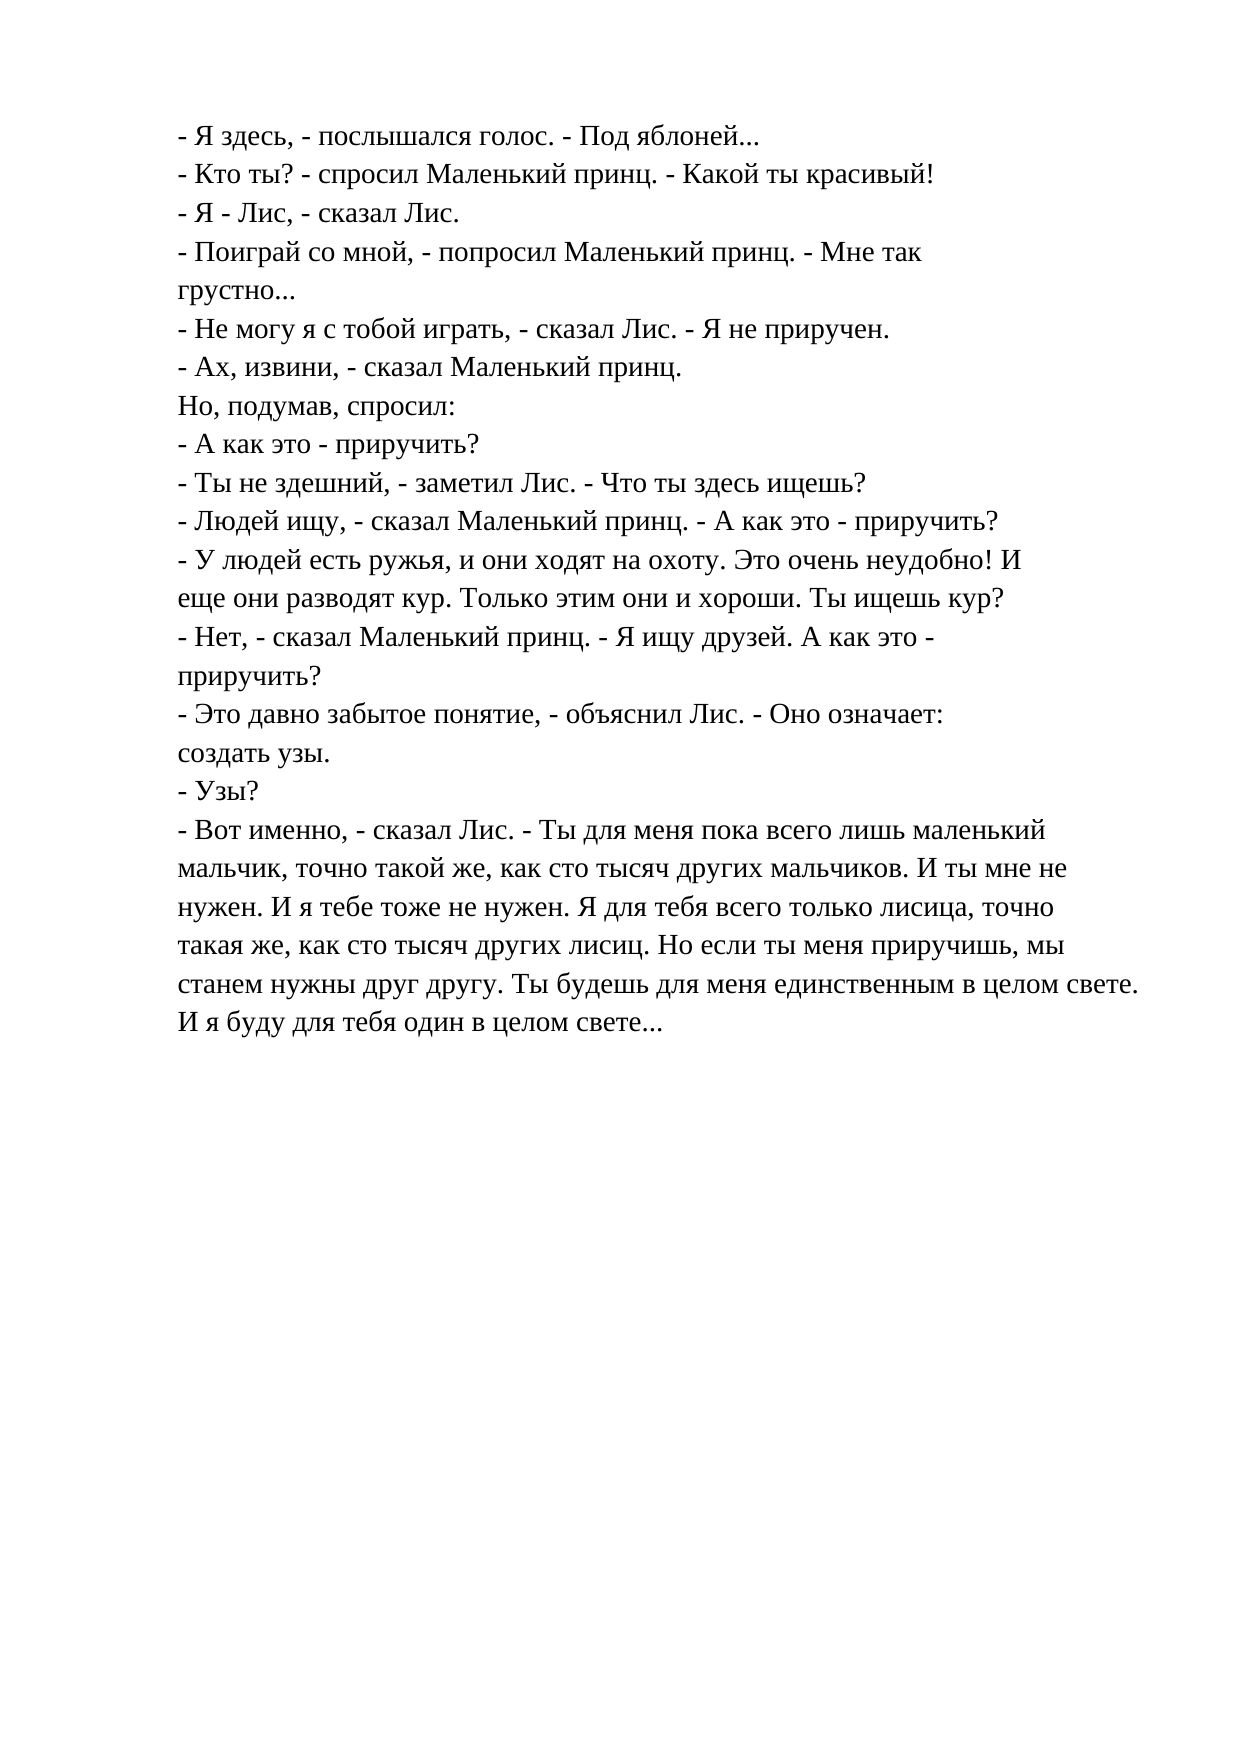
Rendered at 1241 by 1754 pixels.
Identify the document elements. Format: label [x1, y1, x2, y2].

text [177, 118, 1152, 1038]
